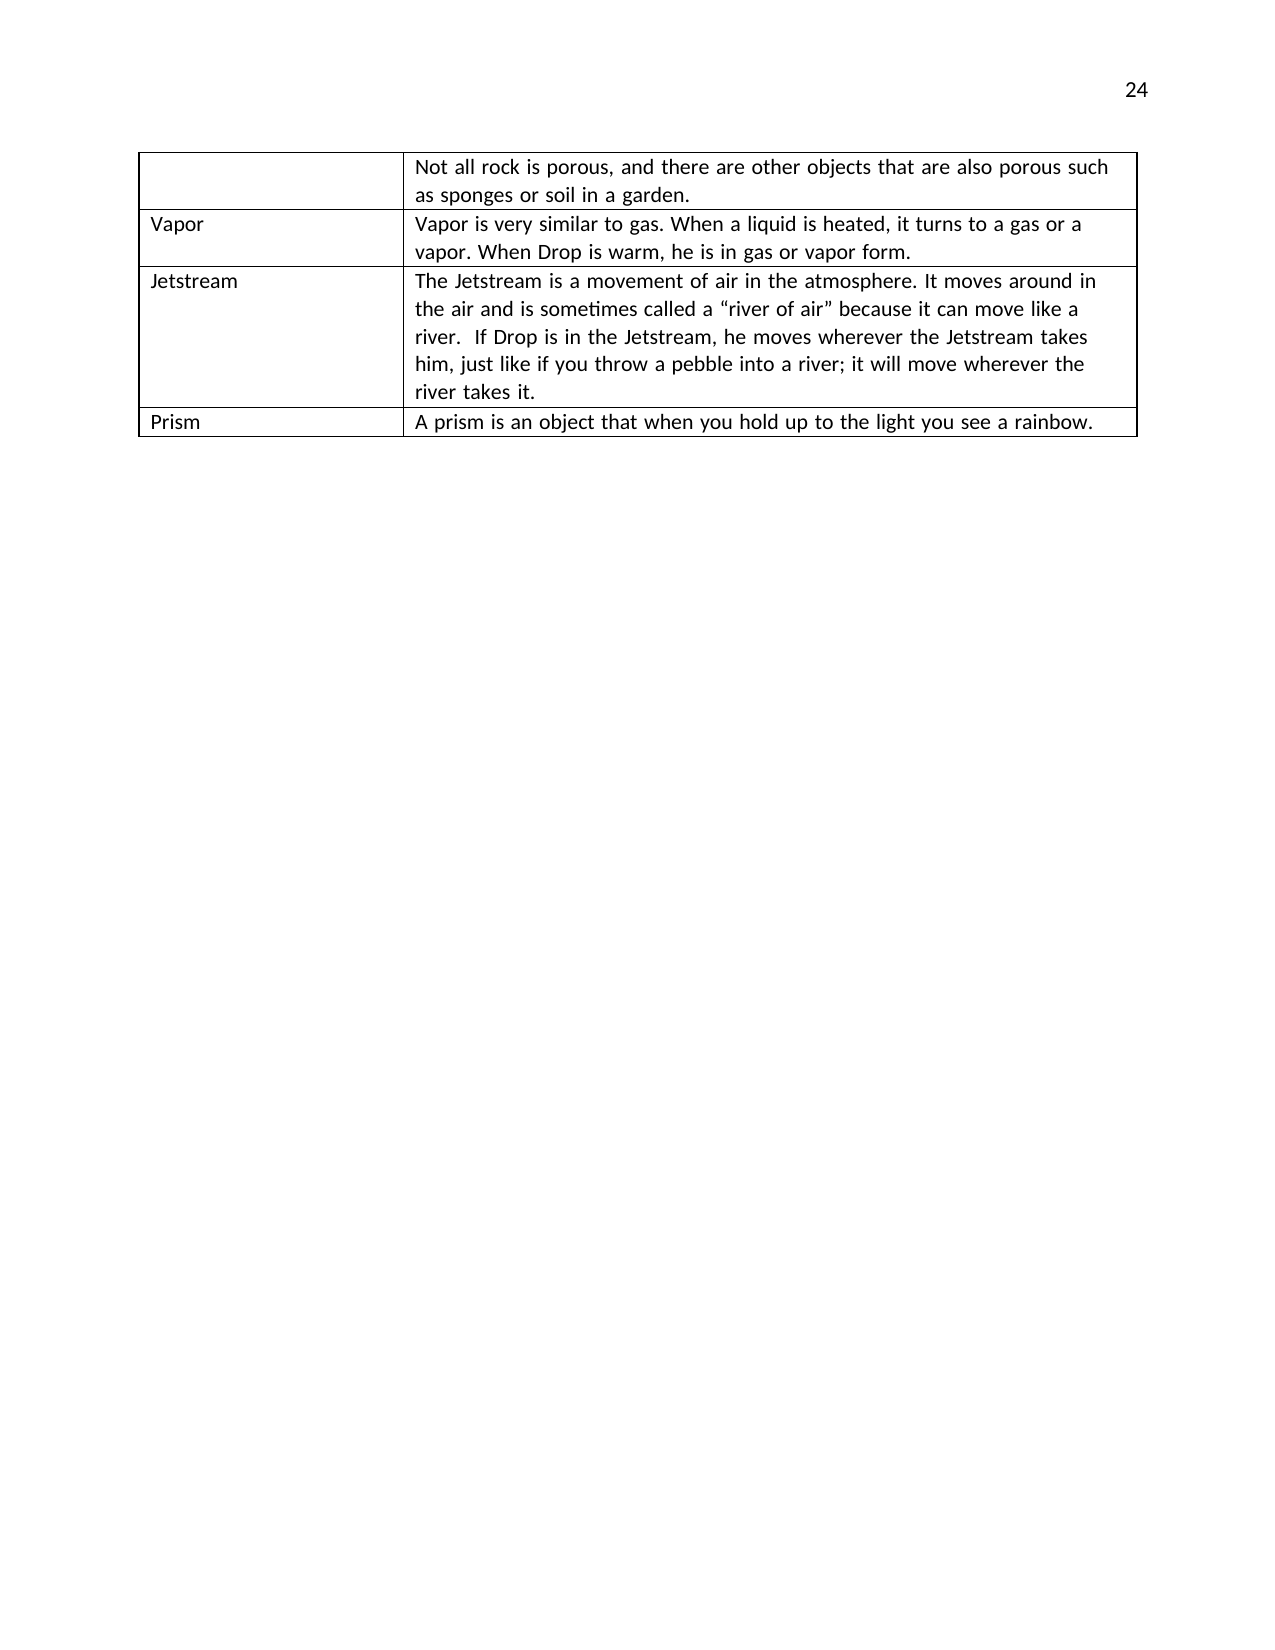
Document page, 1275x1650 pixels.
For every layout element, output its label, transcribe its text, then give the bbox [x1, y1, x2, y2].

table_cell Prism [140, 408, 403, 436]
table_cell Vapor is very similar to gas. When a liquid is heated, it turns to a gas or a vapor. When Drop is warm, he is in gas or vapor form. [404, 210, 1136, 266]
table_cell Jetstream [140, 267, 403, 407]
table_cell The Jetstream is a movement of air in the atmosphere. It moves around in the air and is sometimes called a “river of air” because it can move like a river. If Drop is in the Jetstream, he moves wherever the Jetstream takes him, just like if you throw a pebble into a river; it will move wherever the river takes it. [404, 267, 1136, 407]
table_header Not all rock is porous, and there are other objects that are also porous such as sponges or soil in a garden. [404, 153, 1136, 209]
table_cell A prism is an object that when you hold up to the light you see a rainbow. [404, 408, 1136, 436]
table_header [140, 153, 403, 209]
table_cell Vapor [140, 210, 403, 266]
